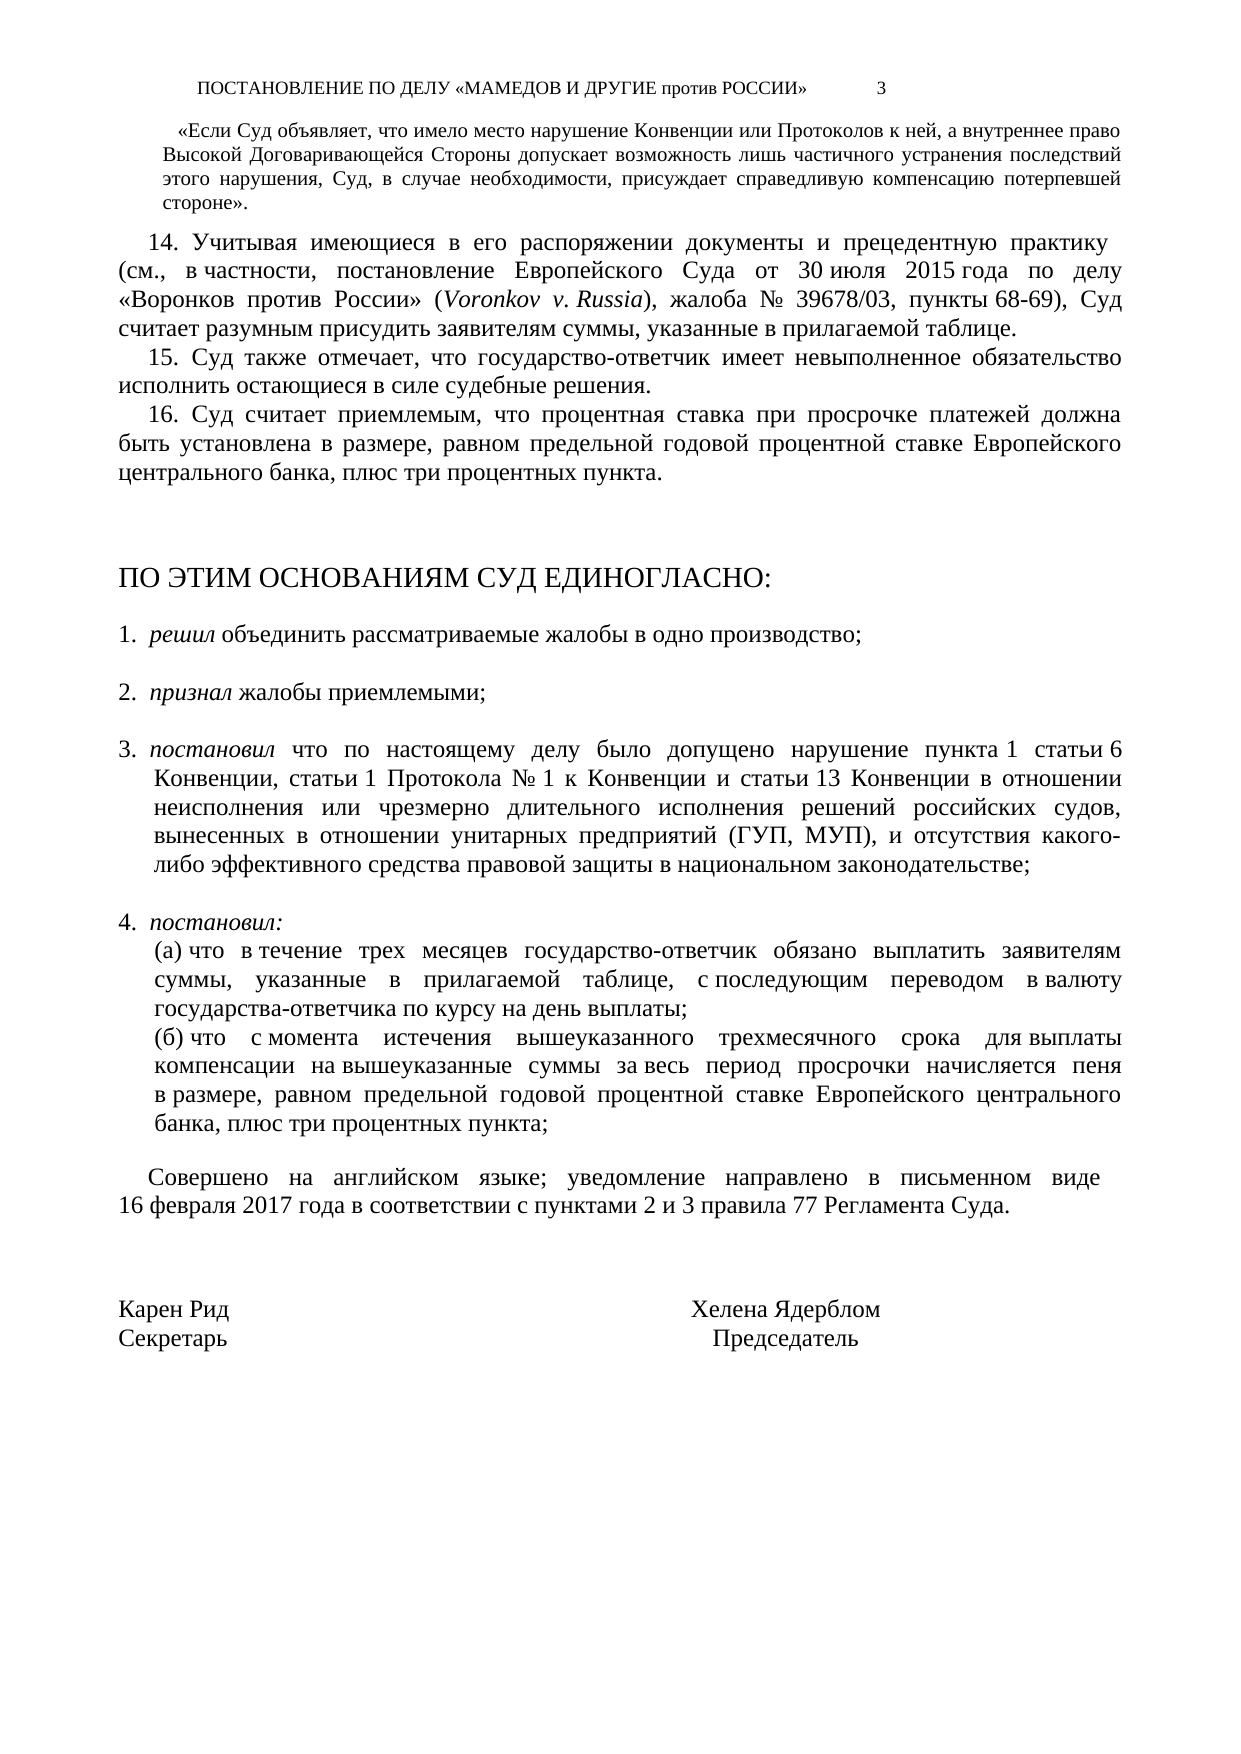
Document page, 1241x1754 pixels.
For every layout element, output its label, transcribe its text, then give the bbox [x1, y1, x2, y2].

text «Если Суд объявляет, что имело место нарушение Конвенции или Протоколов к ней, а внутреннее право Высокой Договаривающейся Стороны допускает возможность лишь частичного устранения последствий этого нарушения, Суд, в случае необходимости, присуждает справедливую компенсацию потерпевшей стороне». [162, 118, 1122, 214]
list (б) что с момента истечения вышеуказанного трехмесячного срока для выплаты компенсации на вышеуказанные суммы за весь период просрочки начисляется пеня в размере, равном предельной годовой процентной ставке Европейского центрального банка, плюс три процентных пункта; [154, 1022, 1122, 1137]
list 2. признал жалобы приемлемыми; [118, 677, 1122, 705]
list 3. постановил что по настоящему делу было допущено нарушение пункта 1 статьи 6 Конвенции, статьи 1 Протокола № 1 к Конвенции и статьи 13 Конвенции в отношении неисполнения или чрезмерно длительного исполнения решений российских судов, вынесенных в отношении унитарных предприятий (ГУП, МУП), и отсутствия какого-либо эффективного средства правовой защиты в национальном законодательстве; [118, 734, 1122, 878]
title ПО ЭТИМ ОСНОВАНИЯМ СУД ЕДИНОГЛАСНО: [118, 561, 1122, 594]
list 4. постановил: [118, 907, 1122, 935]
text Карен Рид Хелена Ядерблом Секретарь Председатель [118, 1294, 1122, 1352]
list 1. решил объединить рассматриваемые жалобы в одно производство; [118, 619, 1122, 648]
list (a) что в течение трех месяцев государство-ответчик обязано выплатить заявителям суммы, указанные в прилагаемой таблице, с последующим переводом в валюту государства-ответчика по курсу на день выплаты; [154, 935, 1122, 1022]
text 14. Учитывая имеющиеся в его распоряжении документы и прецедентную практику (см., в частности, постановление Европейского Суда от 30 июля 2015 года по делу «Воронков против России» (Voronkov v. Russia), жалоба № 39678/03, пункты 68-69), Суд считает разумным присудить заявителям суммы, указанные в прилагаемой таблице. [118, 227, 1122, 342]
text 15. Суд также отмечает, что государство-ответчик имеет невыполненное обязательство исполнить остающиеся в силе судебные решения. [118, 342, 1122, 399]
text 16. Суд считает приемлемым, что процентная ставка при просрочке платежей должна быть установлена в размере, равном предельной годовой процентной ставке Европейского центрального банка, плюс три процентных пункта. [118, 399, 1122, 486]
text Совершено на английском языке; уведомление направлено в письменном виде 16 февраля 2017 года в соответствии с пунктами 2 и 3 правила 77 Регламента Суда. [118, 1162, 1122, 1219]
